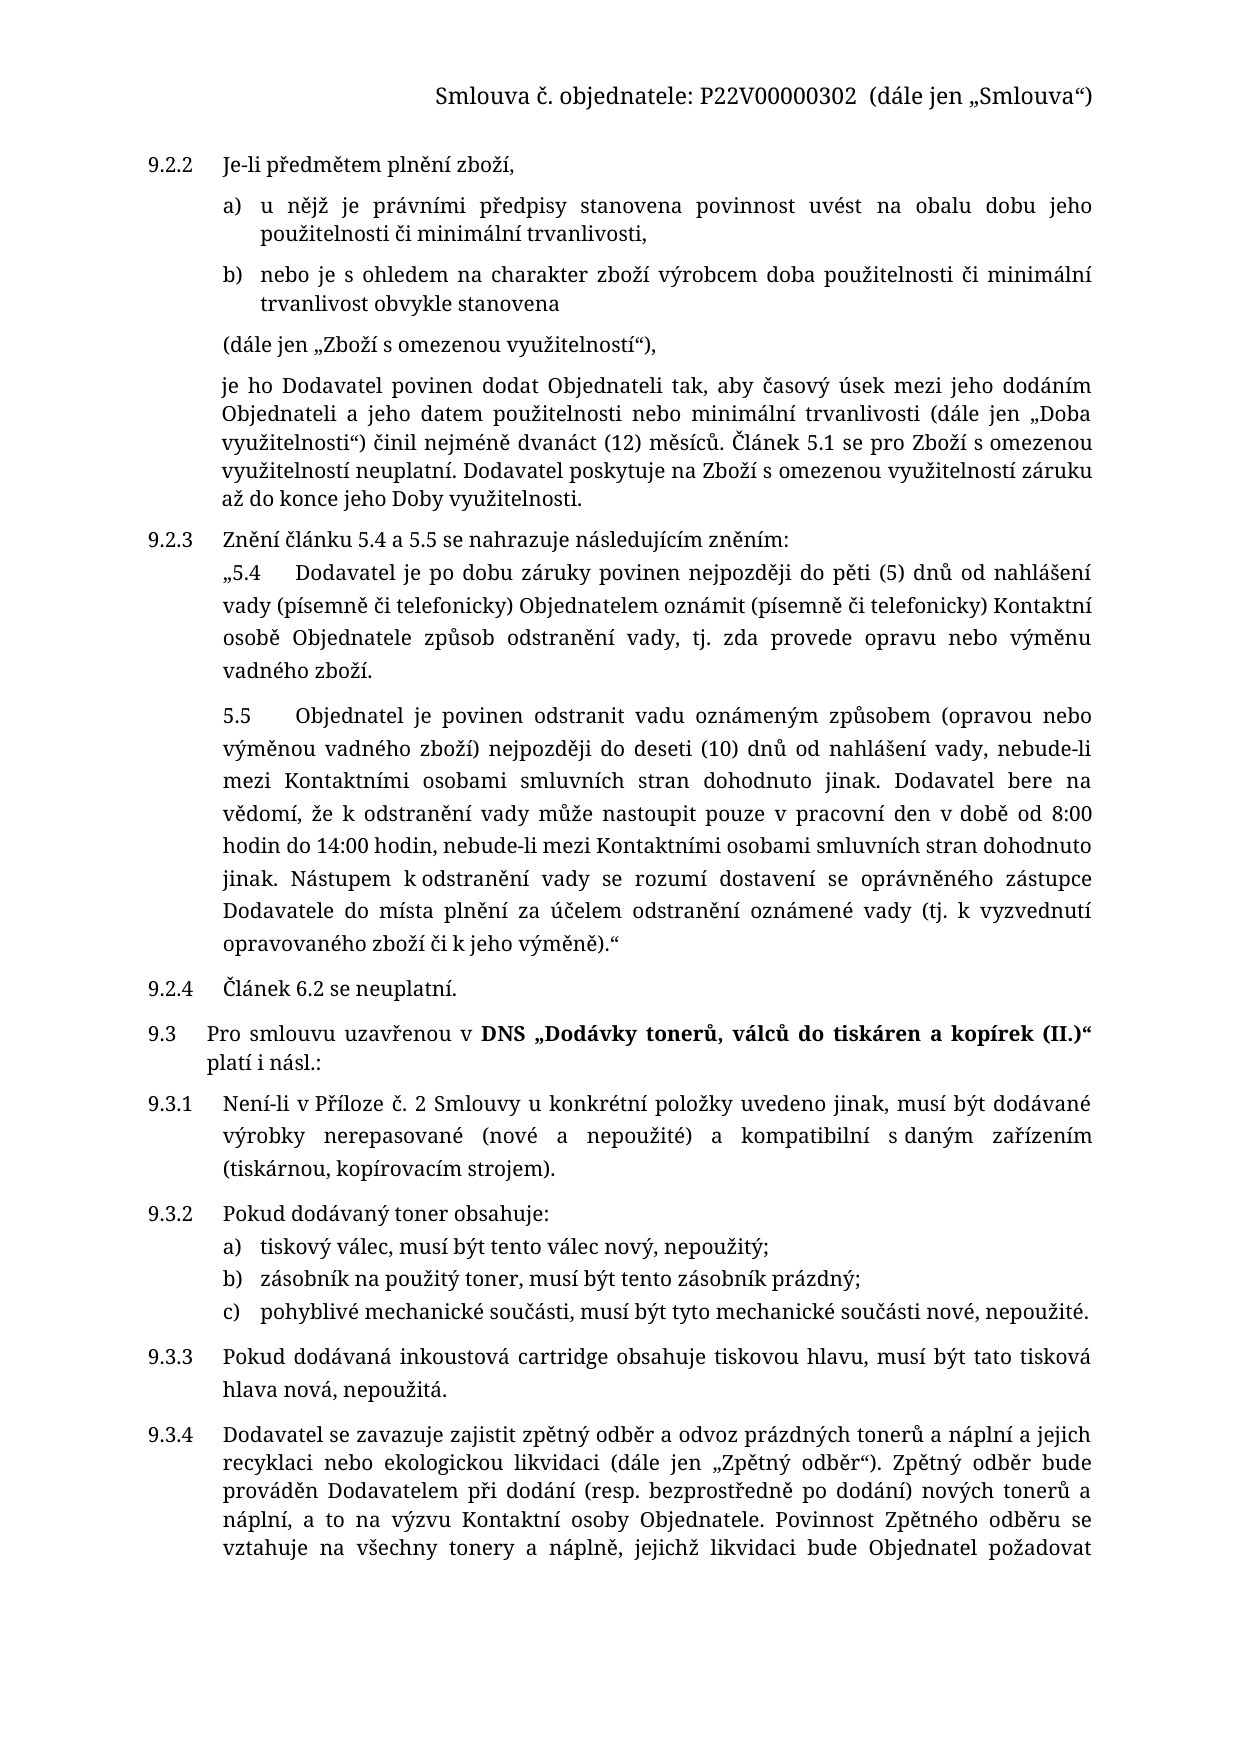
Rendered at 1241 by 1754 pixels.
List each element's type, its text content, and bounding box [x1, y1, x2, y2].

list Pokud dodávaná inkoustová cartridge obsahuje tiskovou hlavu, musí být tato tisková hlava nová, nepoužitá. [148, 1342, 1093, 1403]
list Znění článku 5.4 a 5.5 se nahrazuje následujícím zněním: [148, 526, 1093, 554]
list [148, 1420, 1093, 1562]
text je ho Dodavatel povinen dodat Objednateli tak, aby časový úsek mezi jeho dodáním Objednateli a jeho datem použitelnosti nebo minimální trvanlivosti (dále jen „Doba využitelnosti“) činil nejméně dvanáct (12) měsíců. Článek 5.1 se pro Zboží s omezenou využitelností neuplatní. Dodavatel poskytuje na Zboží s omezenou využitelností záruku až do konce jeho Doby využitelnosti. [221, 371, 1093, 513]
list pohyblivé mechanické součásti, musí být tyto mechanické součásti nové, nepoužité. [223, 1297, 1093, 1325]
list Článek 6.2 se neuplatní. [148, 974, 1093, 1003]
list Je-li předmětem plnění zboží, [148, 150, 1093, 179]
list „5.4 Dodavatel je po dobu záruky povinen nejpozději do pěti (5) dnů od nahlášení vady (písemně či telefonicky) Objednatelem oznámit (písemně či telefonicky) Kontaktní osobě Objednatele způsob odstranění vady, tj. zda provede opravu nebo výměnu vadného zboží. [223, 558, 1093, 684]
text (dále jen „Zboží s omezenou využitelností“), [223, 330, 1093, 358]
list Pokud dodávaný toner obsahuje: [148, 1199, 1093, 1228]
list u nějž je právními předpisy stanovena povinnost uvést na obalu dobu jeho použitelnosti či minimální trvanlivosti, [223, 191, 1093, 248]
list nebo je s ohledem na charakter zboží výrobcem doba použitelnosti či minimální trvanlivost obvykle stanovena [223, 261, 1093, 317]
list Není-li v Příloze č. 2 Smlouvy u konkrétní položky uvedeno jinak, musí být dodávané výrobky nerepasované (nové a nepoužité) a kompatibilní s daným zařízením (tiskárnou, kopírovacím strojem). [148, 1089, 1093, 1182]
list zásobník na použitý toner, musí být tento zásobník prázdný; [223, 1264, 1093, 1293]
list 5.5 Objednatel je povinen odstranit vadu oznámeným způsobem (opravou nebo výměnou vadného zboží) nejpozději do deseti (10) dnů od nahlášení vady, nebude-li mezi Kontaktními osobami smluvních stran dohodnuto jinak. Dodavatel bere na vědomí, že k odstranění vady může nastoupit pouze v pracovní den v době od 8:00 hodin do 14:00 hodin, nebude-li mezi Kontaktními osobami smluvních stran dohodnuto jinak. Nástupem k odstranění vady se rozumí dostavení se oprávněného zástupce Dodavatele do místa plnění za účelem odstranění oznámené vady (tj. k vyzvednutí opravovaného zboží či k jeho výměně).“ [223, 701, 1093, 958]
list Pro smlouvu uzavřenou v DNS „Dodávky tonerů, válců do tiskáren a kopírek (II.)“ platí i násl.: [148, 1019, 1093, 1076]
list tiskový válec, musí být tento válec nový, nepoužitý; [223, 1232, 1093, 1260]
